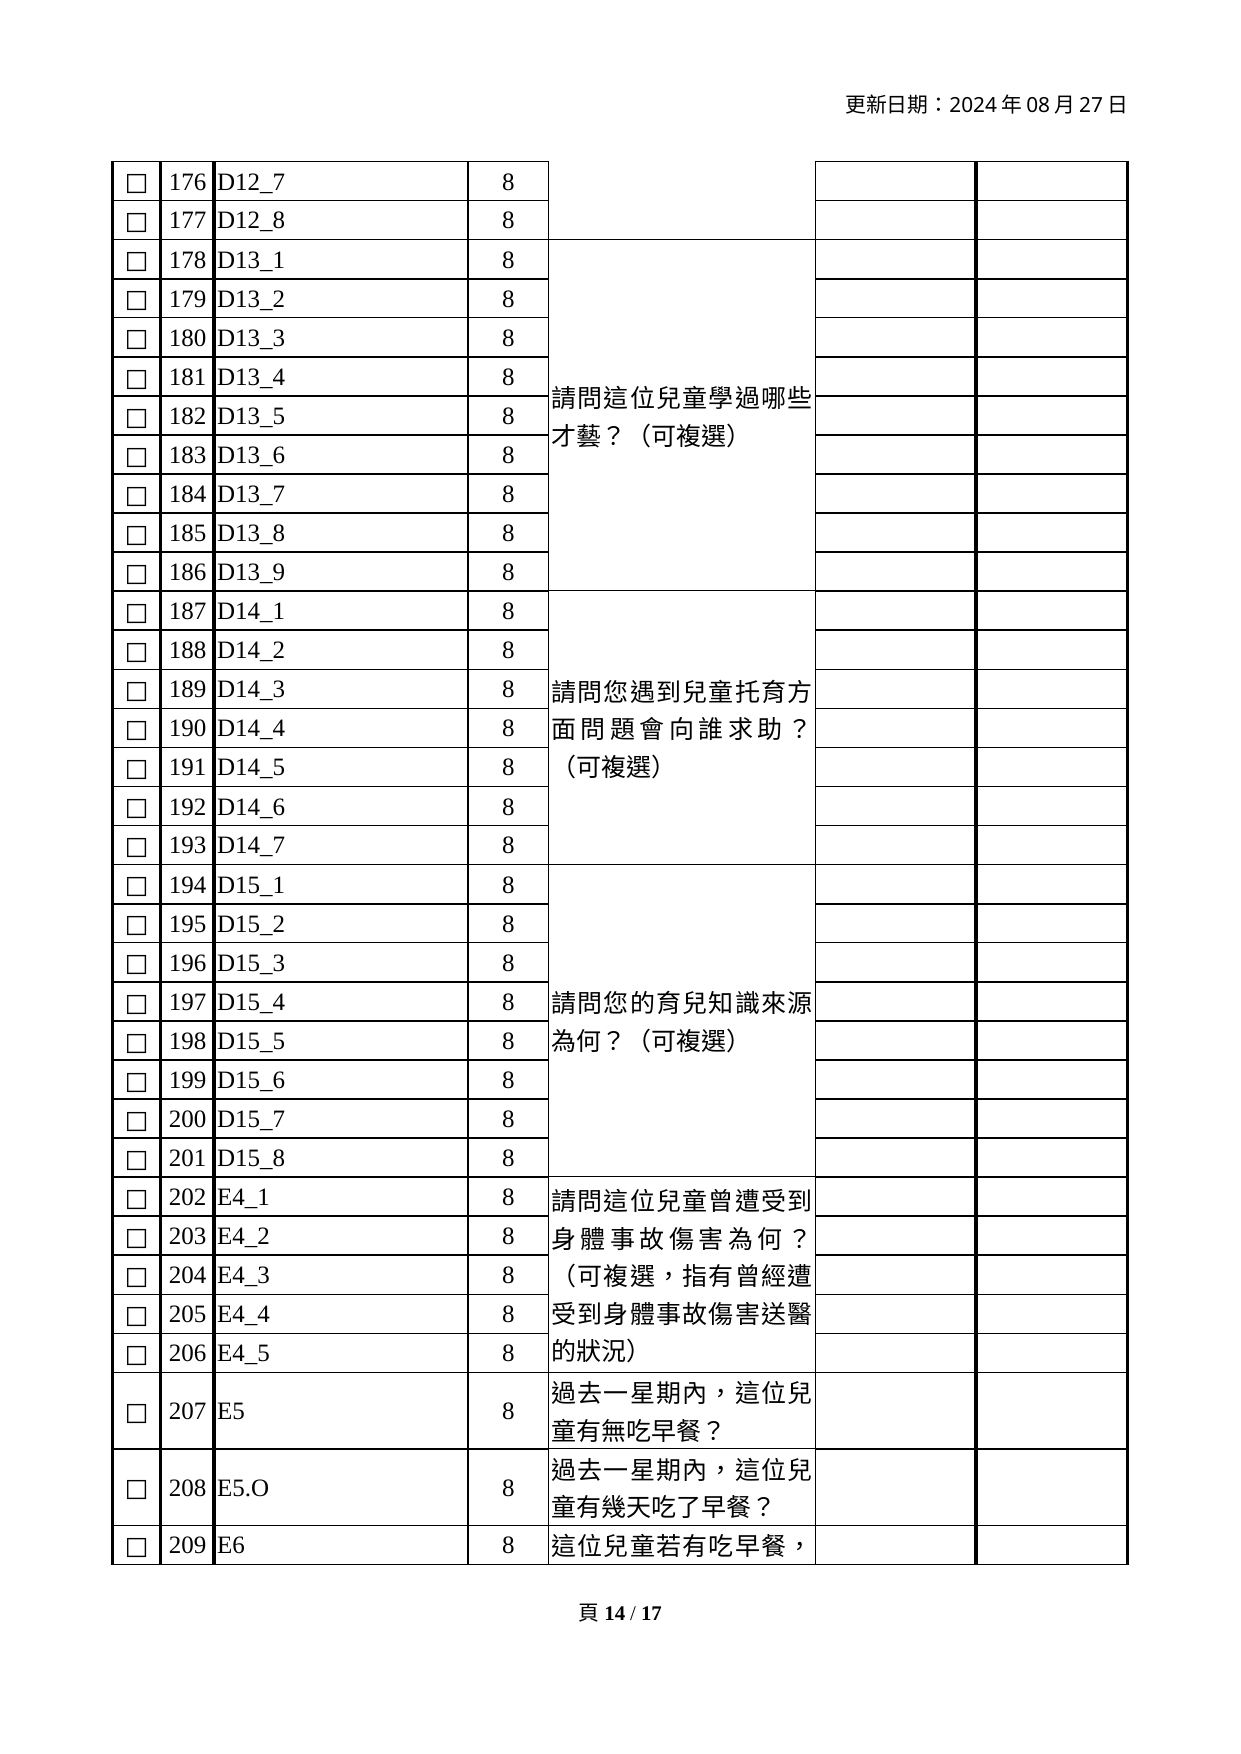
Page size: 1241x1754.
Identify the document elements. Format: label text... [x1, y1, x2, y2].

table_cell □ [114, 162, 159, 200]
table_cell □ [114, 280, 159, 317]
table_cell 207 [162, 1373, 212, 1448]
table_cell 8 [469, 983, 548, 1020]
table_cell 178 [162, 240, 212, 278]
table_cell □ [114, 201, 159, 239]
table_cell 8 [469, 240, 548, 278]
table_cell D14_3 [216, 670, 467, 707]
table_cell 8 [469, 553, 548, 590]
table_cell 8 [469, 905, 548, 942]
table_cell [978, 1526, 1126, 1564]
table_cell [978, 318, 1126, 356]
table_cell 8 [469, 280, 548, 317]
table_cell [816, 1334, 974, 1372]
table_cell 8 [469, 1450, 548, 1525]
table_cell 8 [469, 397, 548, 434]
table_cell D14_6 [216, 787, 467, 825]
table_cell □ [114, 397, 159, 434]
table_cell [978, 670, 1126, 707]
table_cell 176 [162, 162, 212, 200]
table_cell □ [114, 865, 159, 903]
table_cell 8 [469, 1256, 548, 1293]
table_cell 8 [469, 1139, 548, 1176]
table_cell 179 [162, 280, 212, 317]
table_cell [978, 1256, 1126, 1293]
table_cell [978, 553, 1126, 590]
table_cell 8 [469, 318, 548, 356]
table_cell [978, 1295, 1126, 1332]
table_cell □ [114, 670, 159, 707]
table_cell 202 [162, 1178, 212, 1215]
table_cell [978, 201, 1126, 239]
table_cell □ [114, 318, 159, 356]
table_cell 189 [162, 670, 212, 707]
table_cell 8 [469, 1100, 548, 1137]
table_cell 186 [162, 553, 212, 590]
table_cell [816, 1139, 974, 1176]
table_cell [816, 905, 974, 942]
table_cell [978, 1100, 1126, 1137]
table_cell □ [114, 358, 159, 395]
table_cell □ [114, 1178, 159, 1215]
table_cell 201 [162, 1139, 212, 1176]
table_cell 182 [162, 397, 212, 434]
table_cell [816, 1022, 974, 1059]
table_cell [816, 787, 974, 825]
table_cell □ [114, 1334, 159, 1372]
table_cell [816, 358, 974, 395]
table_cell [816, 1256, 974, 1293]
table_cell □ [114, 475, 159, 512]
table_cell [816, 201, 974, 239]
table_cell 199 [162, 1061, 212, 1098]
table_cell D13_4 [216, 358, 467, 395]
table_cell □ [114, 943, 159, 981]
table_cell 191 [162, 748, 212, 786]
table_cell □ [114, 1217, 159, 1254]
table_cell 8 [469, 748, 548, 786]
table_cell [816, 1061, 974, 1098]
table_cell E4_2 [216, 1217, 467, 1254]
table_cell D15_3 [216, 943, 467, 981]
table_cell [978, 943, 1126, 981]
table_cell D13_6 [216, 436, 467, 473]
table_cell D14_1 [216, 592, 467, 629]
table_cell □ [114, 1373, 159, 1448]
table_cell 206 [162, 1334, 212, 1372]
table_cell 請問您遇到兒童托育方面問題會向誰求助？（可複選） [549, 591, 815, 864]
table_cell [978, 787, 1126, 825]
table_cell [816, 318, 974, 356]
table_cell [549, 1526, 815, 1564]
table_cell E4_1 [216, 1178, 467, 1215]
table_cell [978, 280, 1126, 317]
table_cell □ [114, 436, 159, 473]
table_cell [978, 905, 1126, 942]
table_cell [816, 1526, 974, 1564]
table_cell [816, 475, 974, 512]
table_cell [816, 280, 974, 317]
table_cell □ [114, 787, 159, 825]
table_cell □ [114, 1100, 159, 1137]
table_cell □ [114, 240, 159, 278]
table_cell [978, 475, 1126, 512]
table_cell [816, 748, 974, 786]
table_cell 180 [162, 318, 212, 356]
table_cell □ [114, 1450, 159, 1525]
table_cell [816, 1373, 974, 1448]
table_cell [816, 709, 974, 747]
table_cell □ [114, 1295, 159, 1332]
table_cell [978, 1139, 1126, 1176]
table_cell [978, 358, 1126, 395]
table_cell 8 [469, 592, 548, 629]
table_cell 8 [469, 162, 548, 200]
table_cell D15_2 [216, 905, 467, 942]
table_cell [816, 631, 974, 668]
table_cell D12_8 [216, 201, 467, 239]
table_cell 8 [469, 670, 548, 707]
table_cell [816, 826, 974, 864]
table_cell □ [114, 514, 159, 551]
table_cell 196 [162, 943, 212, 981]
table_cell 8 [469, 1295, 548, 1332]
table_cell [978, 748, 1126, 786]
table_cell 8 [469, 514, 548, 551]
table_cell 8 [469, 826, 548, 864]
table_cell 194 [162, 865, 212, 903]
table_cell [978, 592, 1126, 629]
table_cell [978, 1217, 1126, 1254]
table_cell [978, 983, 1126, 1020]
table_cell 過去一星期內，這位兒童有幾天吃了早餐？ [549, 1449, 815, 1525]
table_cell 8 [469, 475, 548, 512]
table_cell D13_3 [216, 318, 467, 356]
table_cell 188 [162, 631, 212, 668]
table_cell [978, 1061, 1126, 1098]
table_cell [816, 943, 974, 981]
table_cell □ [114, 1139, 159, 1176]
table_cell 195 [162, 905, 212, 942]
table_cell 200 [162, 1100, 212, 1137]
table_cell [816, 1295, 974, 1332]
table_cell [816, 1217, 974, 1254]
table_cell [978, 1178, 1126, 1215]
table_cell [978, 436, 1126, 473]
table_cell 8 [469, 709, 548, 747]
table_cell E5.O [216, 1450, 467, 1525]
table_cell [816, 436, 974, 473]
table_cell D14_5 [216, 748, 467, 786]
table_cell 8 [469, 1526, 548, 1564]
table_cell [816, 553, 974, 590]
table_cell □ [114, 631, 159, 668]
table_cell [816, 514, 974, 551]
table_cell 請問這位兒童曾遭受到身體事故傷害為何？（可複選，指有曾經遭受到身體事故傷害送醫的狀況） [549, 1177, 815, 1372]
table_cell 198 [162, 1022, 212, 1059]
table_cell [816, 592, 974, 629]
table_cell E6 [216, 1526, 467, 1564]
table_cell 8 [469, 631, 548, 668]
table_cell D14_4 [216, 709, 467, 747]
table_cell 8 [469, 1373, 548, 1448]
table_cell [816, 865, 974, 903]
table_cell [978, 514, 1126, 551]
table_cell [816, 1450, 974, 1525]
table_cell □ [114, 1061, 159, 1098]
table_cell [978, 240, 1126, 278]
table_cell □ [114, 983, 159, 1020]
table_cell [816, 670, 974, 707]
table_cell 183 [162, 436, 212, 473]
table_cell □ [114, 1256, 159, 1293]
table_cell □ [114, 826, 159, 864]
table_cell [978, 162, 1126, 200]
table_cell 181 [162, 358, 212, 395]
table_cell 204 [162, 1256, 212, 1293]
table_cell 8 [469, 436, 548, 473]
table_cell [816, 983, 974, 1020]
table_cell D13_5 [216, 397, 467, 434]
table_cell 8 [469, 787, 548, 825]
table_cell 185 [162, 514, 212, 551]
table_cell 203 [162, 1217, 212, 1254]
table_cell □ [114, 709, 159, 747]
table_cell [816, 1178, 974, 1215]
table_cell 8 [469, 1334, 548, 1372]
table_cell E4_4 [216, 1295, 467, 1332]
table_cell D14_7 [216, 826, 467, 864]
table_cell D15_5 [216, 1022, 467, 1059]
table_cell 193 [162, 826, 212, 864]
table_cell [816, 240, 974, 278]
table_cell D15_7 [216, 1100, 467, 1137]
table_cell □ [114, 1526, 159, 1564]
table_cell D15_4 [216, 983, 467, 1020]
table_cell [816, 162, 974, 200]
table_cell E5 [216, 1373, 467, 1448]
table_cell D14_2 [216, 631, 467, 668]
table_cell □ [114, 553, 159, 590]
table_cell [978, 1373, 1126, 1448]
table_cell [978, 397, 1126, 434]
table_cell [978, 709, 1126, 747]
table_cell □ [114, 748, 159, 786]
table_cell D15_6 [216, 1061, 467, 1098]
table_cell 8 [469, 865, 548, 903]
table_cell D15_8 [216, 1139, 467, 1176]
table_cell 192 [162, 787, 212, 825]
table_cell 8 [469, 201, 548, 239]
table_cell □ [114, 905, 159, 942]
table_cell 請問這位兒童學過哪些才藝？（可複選） [549, 240, 815, 590]
table_cell [978, 1334, 1126, 1372]
table_cell 184 [162, 475, 212, 512]
table_cell [978, 1450, 1126, 1525]
table_cell D13_9 [216, 553, 467, 590]
table_cell 208 [162, 1450, 212, 1525]
table_cell 8 [469, 1061, 548, 1098]
table_cell 8 [469, 943, 548, 981]
table_cell 187 [162, 592, 212, 629]
table_cell 209 [162, 1526, 212, 1564]
table_cell 190 [162, 709, 212, 747]
table_cell D13_1 [216, 240, 467, 278]
table_cell [978, 826, 1126, 864]
table_cell D12_7 [216, 162, 467, 200]
table_cell 過去一星期內，這位兒童有無吃早餐？ [549, 1373, 815, 1448]
table_cell 請問您的育兒知識來源為何？（可複選） [549, 865, 815, 1176]
table_cell 8 [469, 1178, 548, 1215]
table_cell E4_3 [216, 1256, 467, 1293]
table_cell E4_5 [216, 1334, 467, 1372]
table_cell 177 [162, 201, 212, 239]
table_cell D13_2 [216, 280, 467, 317]
table_cell 8 [469, 1217, 548, 1254]
table_cell 197 [162, 983, 212, 1020]
table_cell 8 [469, 358, 548, 395]
table_cell [978, 631, 1126, 668]
table_cell D15_1 [216, 865, 467, 903]
table_cell 205 [162, 1295, 212, 1332]
table_cell [816, 1100, 974, 1137]
table_cell [978, 865, 1126, 903]
table_cell [816, 397, 974, 434]
table_cell □ [114, 1022, 159, 1059]
table_cell 8 [469, 1022, 548, 1059]
table_cell D13_8 [216, 514, 467, 551]
table_cell D13_7 [216, 475, 467, 512]
table_cell □ [114, 592, 159, 629]
table_cell [978, 1022, 1126, 1059]
